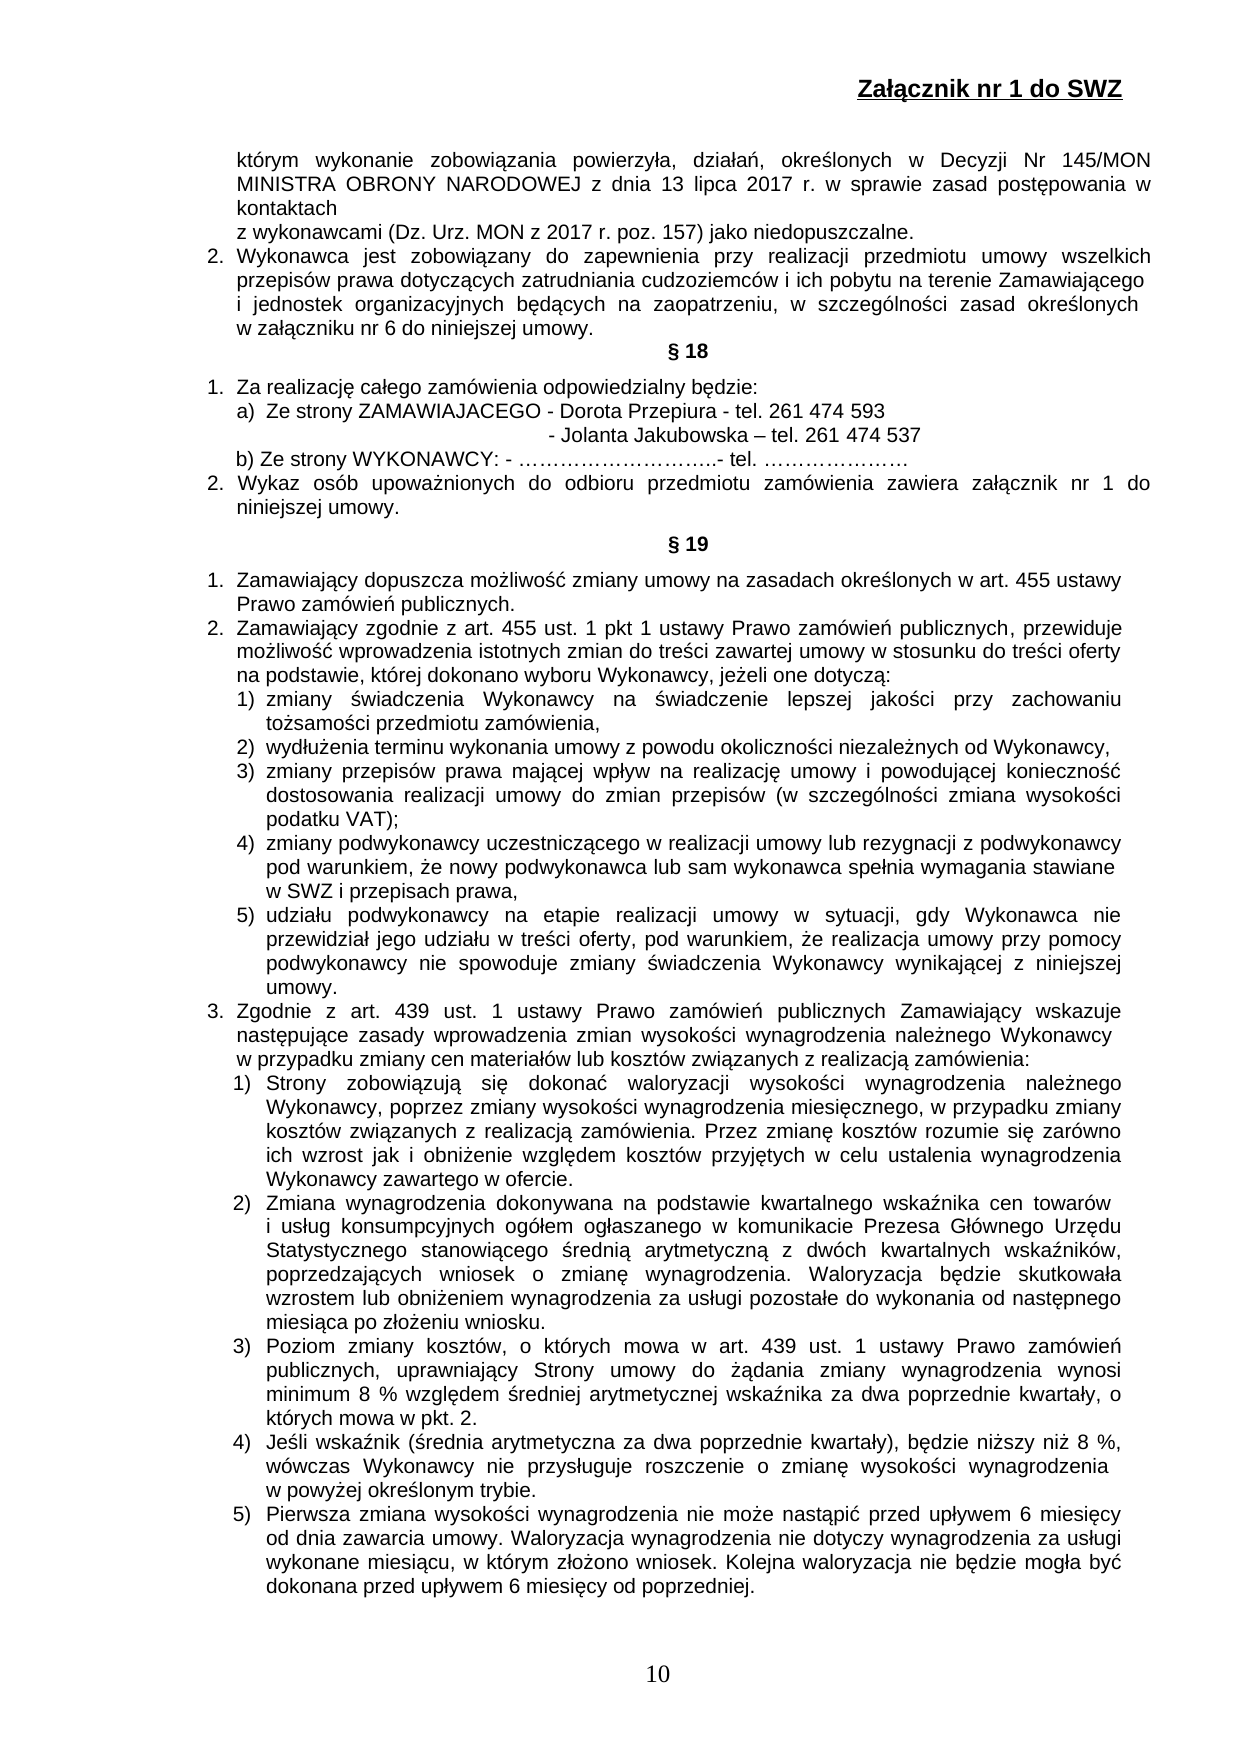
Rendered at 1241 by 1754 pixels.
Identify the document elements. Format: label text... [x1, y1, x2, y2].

list Ze strony ZAMAWIAJACEGO - Dorota Przepiura - tel. 261 474 593 [236, 399, 1152, 423]
text § 18 [224, 339, 1152, 363]
list Zgodnie z art. 439 ust. 1 ustawy Prawo zamówień publicznych Zamawiający wskazuje następujące zasady wprowadzenia zmian wysokości wynagrodzenia należnego Wykonawcy w przypadku zmiany cen materiałów lub kosztów związanych z realizacją zamówienia: [207, 999, 1122, 1071]
list Za realizację całego zamówienia odpowiedzialny będzie: [207, 375, 1152, 399]
list - Jolanta Jakubowska – tel. 261 474 537 [369, 423, 1152, 447]
list zmiany podwykonawcy uczestniczącego w realizacji umowy lub rezygnacji z podwykonawcy pod warunkiem, że nowy podwykonawca lub sam wykonawca spełnia wymagania stawiane w SWZ i przepisach prawa, [236, 831, 1122, 903]
list Zmiana wynagrodzenia dokonywana na podstawie kwartalnego wskaźnika cen towarów i usług konsumpcyjnych ogółem ogłaszanego w komunikacie Prezesa Głównego Urzędu Statystycznego stanowiącego średnią arytmetyczną z dwóch kwartalnych wskaźników, poprzedzających wniosek o zmianę wynagrodzenia. Waloryzacja będzie skutkowała wzrostem lub obniżeniem wynagrodzenia za usługi pozostałe do wykonania od następnego miesiąca po złożeniu wniosku. [251, 1190, 1122, 1334]
text § 19 [224, 531, 1152, 555]
list Poziom zmiany kosztów, o których mowa w art. 439 ust. 1 ustawy Prawo zamówień publicznych, uprawniający Strony umowy do żądania zmiany wynagrodzenia wynosi minimum 8 % względem średniej arytmetycznej wskaźnika za dwa poprzednie kwartały, o których mowa w pkt. 2. [251, 1334, 1122, 1430]
list Zamawiający zgodnie z art. 455 ust. 1 pkt 1 ustawy Prawo zamówień publicznych, przewiduje możliwość wprowadzenia istotnych zmian do treści zawartej umowy w stosunku do treści oferty na podstawie, której dokonano wyboru Wykonawcy, jeżeli one dotyczą: [207, 615, 1122, 687]
list Zamawiający dopuszcza możliwość zmiany umowy na zasadach określonych w art. 455 ustawy Prawo zamówień publicznych. [207, 567, 1122, 615]
list Strony zobowiązują się dokonać waloryzacji wysokości wynagrodzenia należnego Wykonawcy, poprzez zmiany wysokości wynagrodzenia miesięcznego, w przypadku zmiany kosztów związanych z realizacją zamówienia. Przez zmianę kosztów rozumie się zarówno ich wzrost jak i obniżenie względem kosztów przyjętych w celu ustalenia wynagrodzenia Wykonawcy zawartego w ofercie. [251, 1071, 1122, 1190]
list Jeśli wskaźnik (średnia arytmetyczna za dwa poprzednie kwartały), będzie niższy niż 8 %, wówczas Wykonawcy nie przysługuje roszczenie o zmianę wysokości wynagrodzenia w powyżej określonym trybie. [251, 1430, 1122, 1502]
list Pierwsza zmiana wysokości wynagrodzenia nie może nastąpić przed upływem 6 miesięcy od dnia zawarcia umowy. Waloryzacja wynagrodzenia nie dotyczy wynagrodzenia za usługi wykonane miesiącu, w którym złożono wniosek. Kolejna waloryzacja nie będzie mogła być dokonana przed upływem 6 miesięcy od poprzedniej. [251, 1502, 1122, 1598]
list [207, 148, 1152, 243]
text b) Ze strony WYKONAWCY: - ………………………..- tel. ………………… [207, 447, 1152, 471]
list udziału podwykonawcy na etapie realizacji umowy w sytuacji, gdy Wykonawca nie przewidział jego udziału w treści oferty, pod warunkiem, że realizacja umowy przy pomocy podwykonawcy nie spowoduje zmiany świadczenia Wykonawcy wynikającej z niniejszej umowy. [236, 903, 1122, 999]
list zmiany świadczenia Wykonawcy na świadczenie lepszej jakości przy zachowaniu tożsamości przedmiotu zamówienia, [236, 687, 1122, 735]
list wydłużenia terminu wykonania umowy z powodu okoliczności niezależnych od Wykonawcy, [236, 735, 1122, 759]
list zmiany przepisów prawa mającej wpływ na realizację umowy i powodującej konieczność dostosowania realizacji umowy do zmian przepisów (w szczególności zmiana wysokości podatku VAT); [236, 759, 1122, 831]
list Wykonawca jest zobowiązany do zapewnienia przy realizacji przedmiotu umowy wszelkich przepisów prawa dotyczących zatrudniania cudzoziemców i ich pobytu na terenie Zamawiającego i jednostek organizacyjnych będących na zaopatrzeniu, w szczególności zasad określonych w załączniku nr 6 do niniejszej umowy. [207, 243, 1152, 339]
text 2. Wykaz osób upoważnionych do odbioru przedmiotu zamówienia zawiera załącznik nr 1 do niniejszej umowy. [207, 471, 1152, 519]
